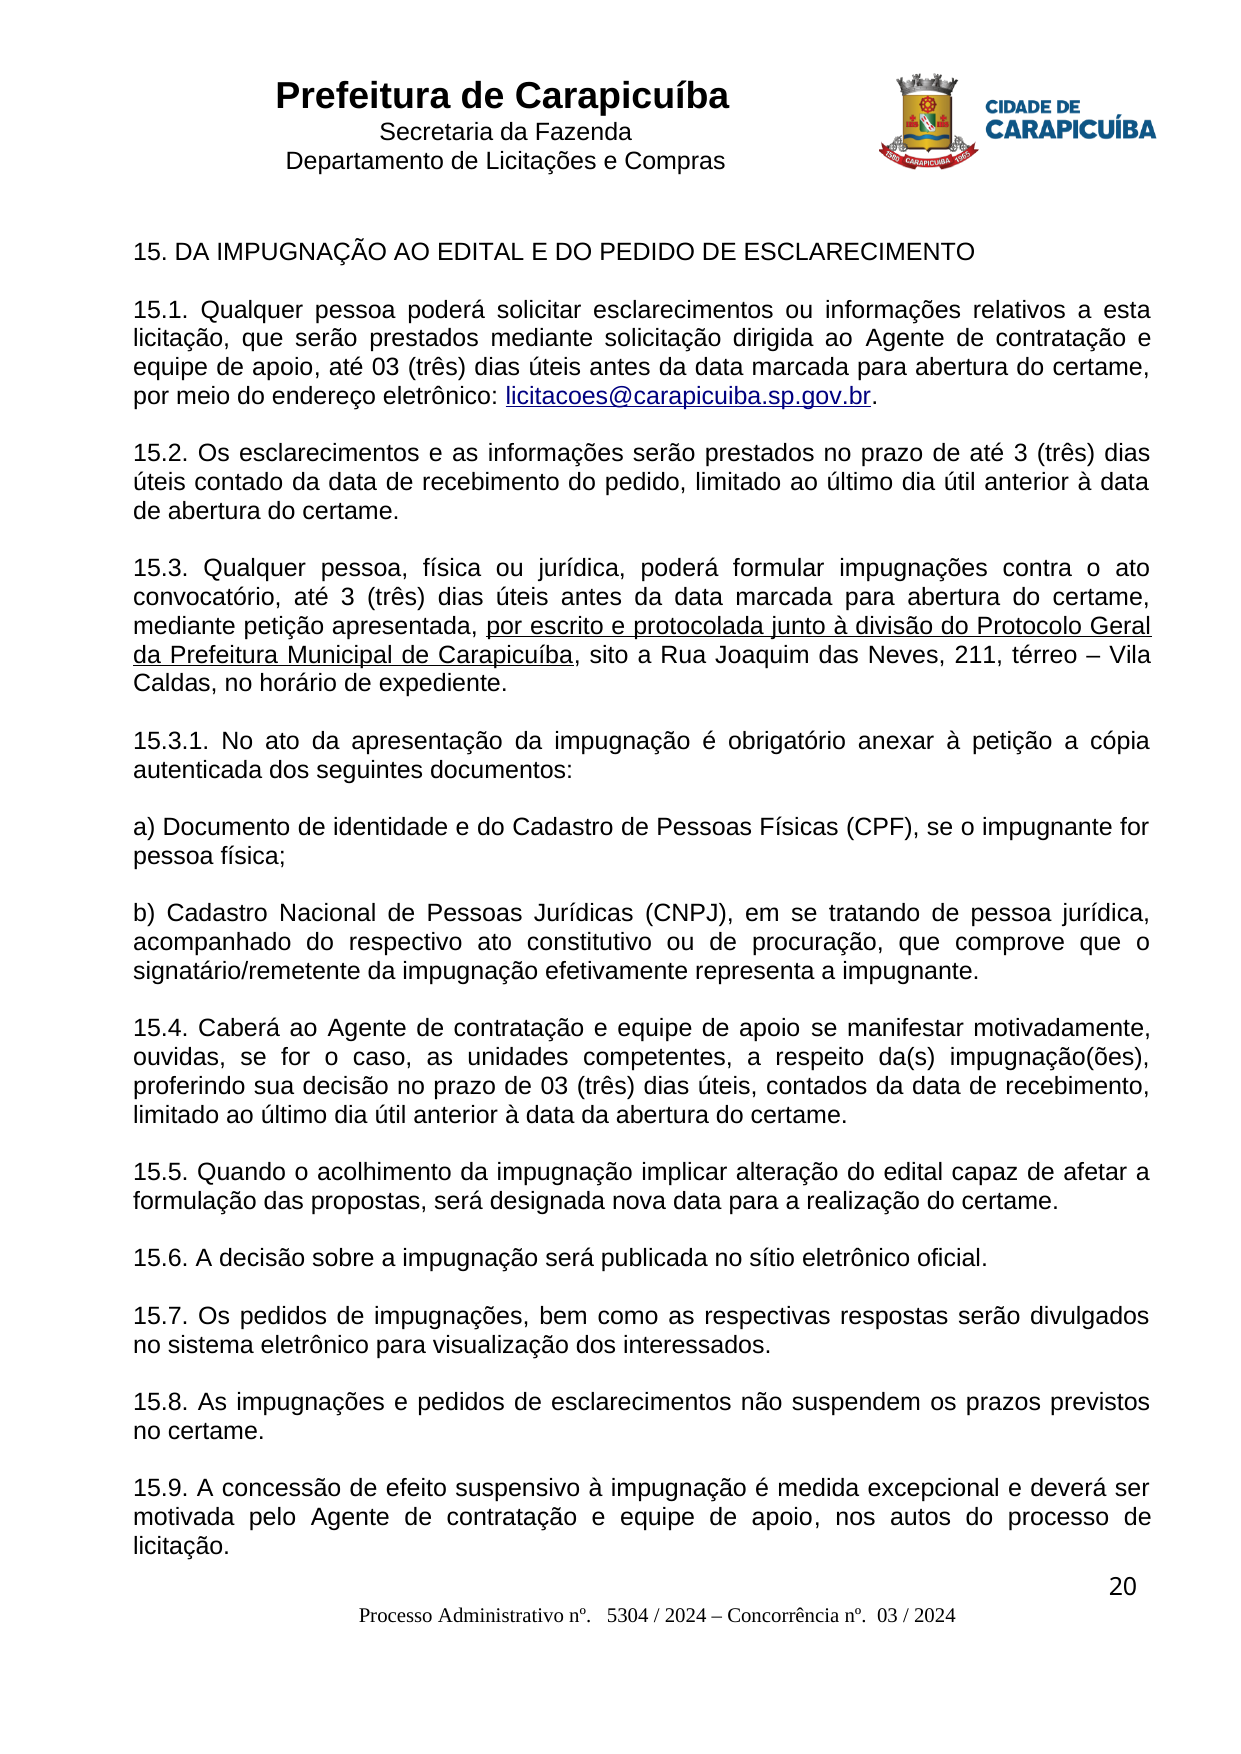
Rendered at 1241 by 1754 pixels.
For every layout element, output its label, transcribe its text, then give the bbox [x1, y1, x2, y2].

picture [877, 65, 1159, 172]
text 15.2. Os esclarecimentos e as informações serão prestados no prazo de até 3 (três) dias úteis contado da data de recebimento do pedido, limitado ao último dia útil anterior à data de abertura do certame. [133, 438, 1152, 525]
text a) Documento de identidade e do Cadastro de Pessoas Físicas (CPF), se o impugnante for pessoa física; [133, 812, 1152, 870]
text 15.8. As impugnações e pedidos de esclarecimentos não suspendem os prazos previstos no certame. [133, 1387, 1152, 1445]
text 15.7. Os pedidos de impugnações, bem como as respectivas respostas serão divulgados no sistema eletrônico para visualização dos interessados. [133, 1301, 1152, 1358]
text 15.3. Qualquer pessoa, física ou jurídica, poderá formular impugnações contra o ato convocatório, até 3 (três) dias úteis antes da data marcada para abertura do certame, mediante petição apresentada, por escrito e protocolada junto à divisão do Protocolo Geral da Prefeitura Municipal de Carapicuíba, sito a Rua Joaquim das Neves, 211, térreo – Vila Caldas, no horário de expediente. [133, 553, 1152, 697]
text 15.6. A decisão sobre a impugnação será publicada no sítio eletrônico oficial. [133, 1243, 1152, 1272]
text 15. DA IMPUGNAÇÃO AO EDITAL E DO PEDIDO DE ESCLARECIMENTO [133, 237, 1152, 266]
text 15.1. Qualquer pessoa poderá solicitar esclarecimentos ou informações relativos a esta licitação, que serão prestados mediante solicitação dirigida ao Agente de contratação e equipe de apoio, até 03 (três) dias úteis antes da data marcada para abertura do certame, por meio do endereço eletrônico: licitacoes@carapicuiba.sp.gov.br. [133, 295, 1152, 410]
text 15.5. Quando o acolhimento da impugnação implicar alteração do edital capaz de afetar a formulação das propostas, será designada nova data para a realização do certame. [133, 1157, 1152, 1215]
text 15.4. Caberá ao Agente de contratação e equipe de apoio se manifestar motivadamente, ouvidas, se for o caso, as unidades competentes, a respeito da(s) impugnação(ões), proferindo sua decisão no prazo de 03 (três) dias úteis, contados da data de recebimento, limitado ao último dia útil anterior à data da abertura do certame. [133, 1013, 1152, 1128]
text 15.9. A concessão de efeito suspensivo à impugnação é medida excepcional e deverá ser motivada pelo Agente de contratação e equipe de apoio, nos autos do processo de licitação. [133, 1473, 1152, 1560]
text b) Cadastro Nacional de Pessoas Jurídicas (CNPJ), em se tratando de pessoa jurídica, acompanhado do respectivo ato constitutivo ou de procuração, que comprove que o signatário/remetente da impugnação efetivamente representa a impugnante. [133, 898, 1152, 985]
text 15.3.1. No ato da apresentação da impugnação é obrigatório anexar à petição a cópia autenticada dos seguintes documentos: [133, 726, 1152, 783]
